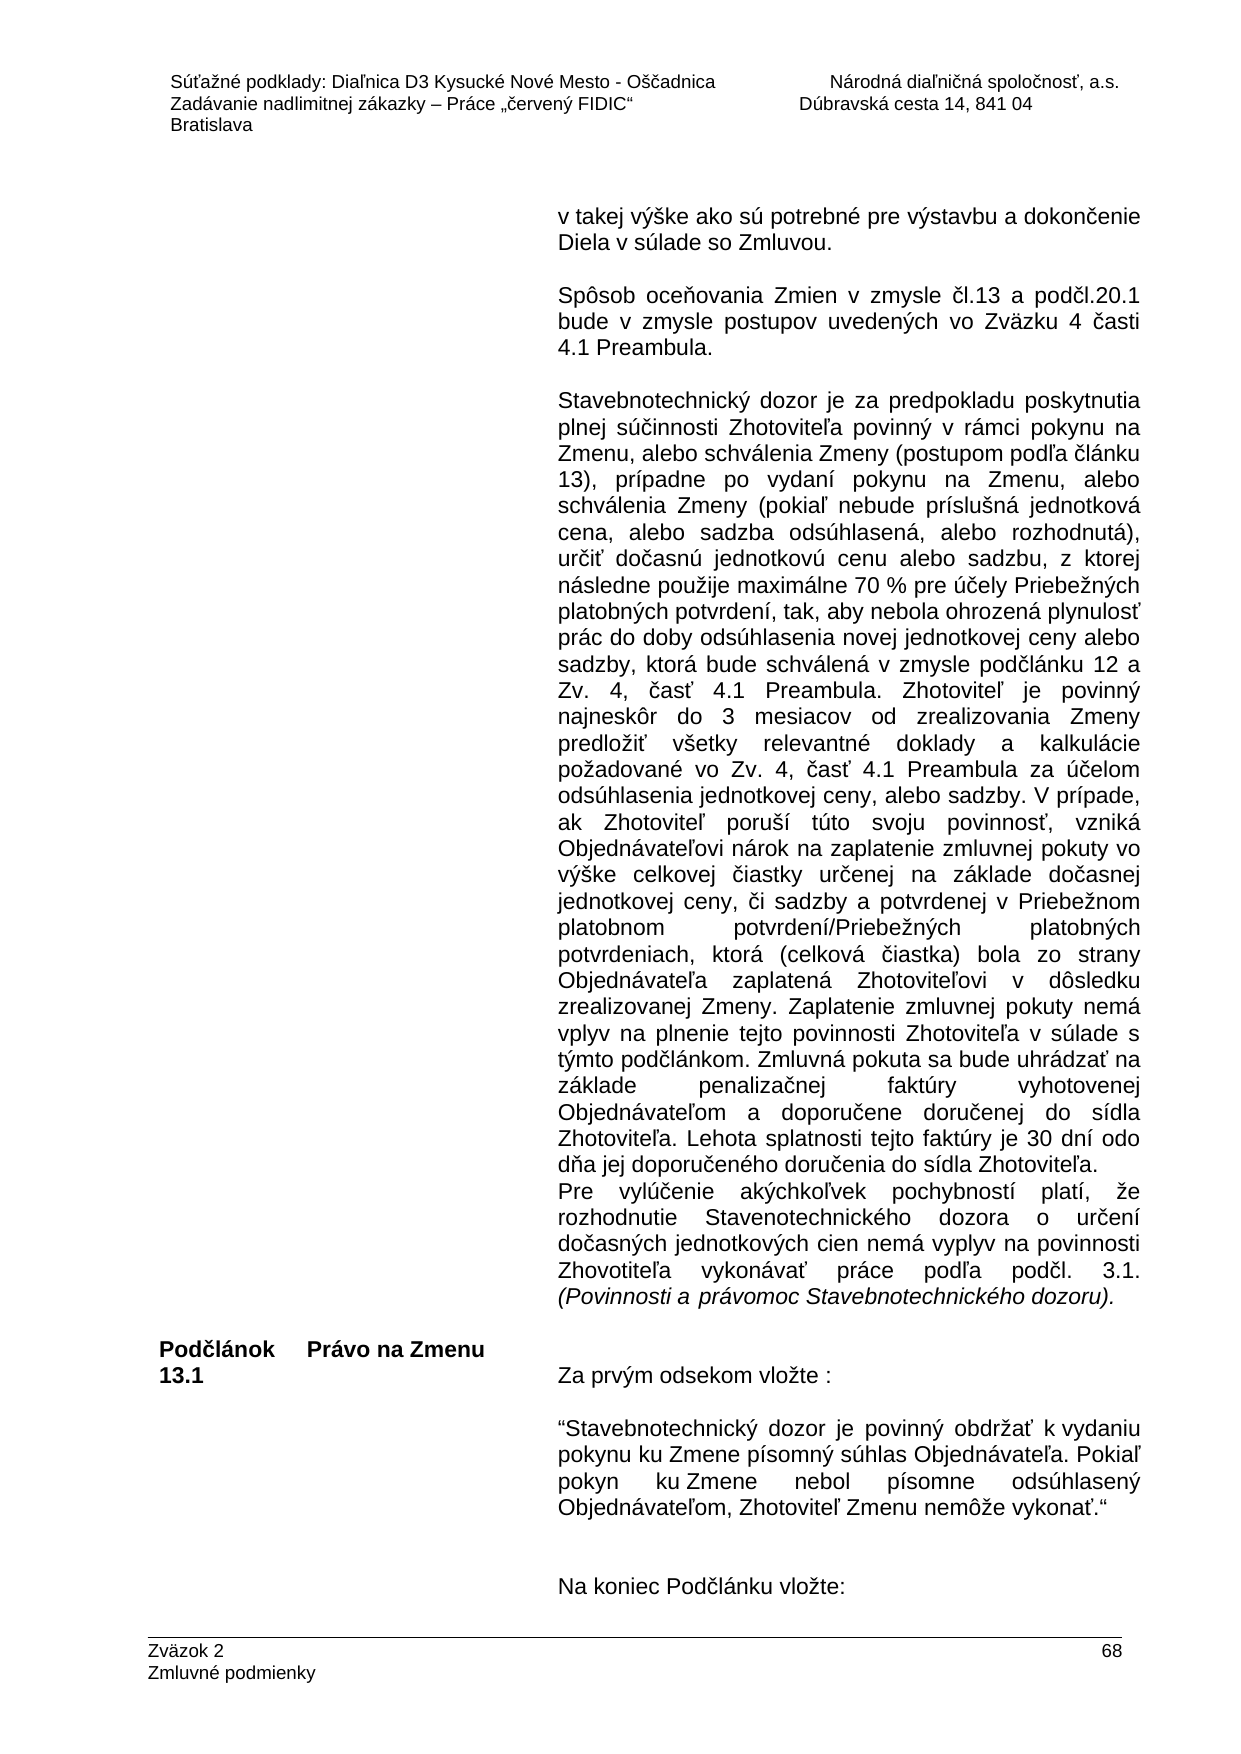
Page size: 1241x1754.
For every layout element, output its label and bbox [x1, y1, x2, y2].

table_cell [546, 203, 1152, 1599]
table_cell [148, 203, 295, 1599]
table_cell [295, 203, 546, 1599]
